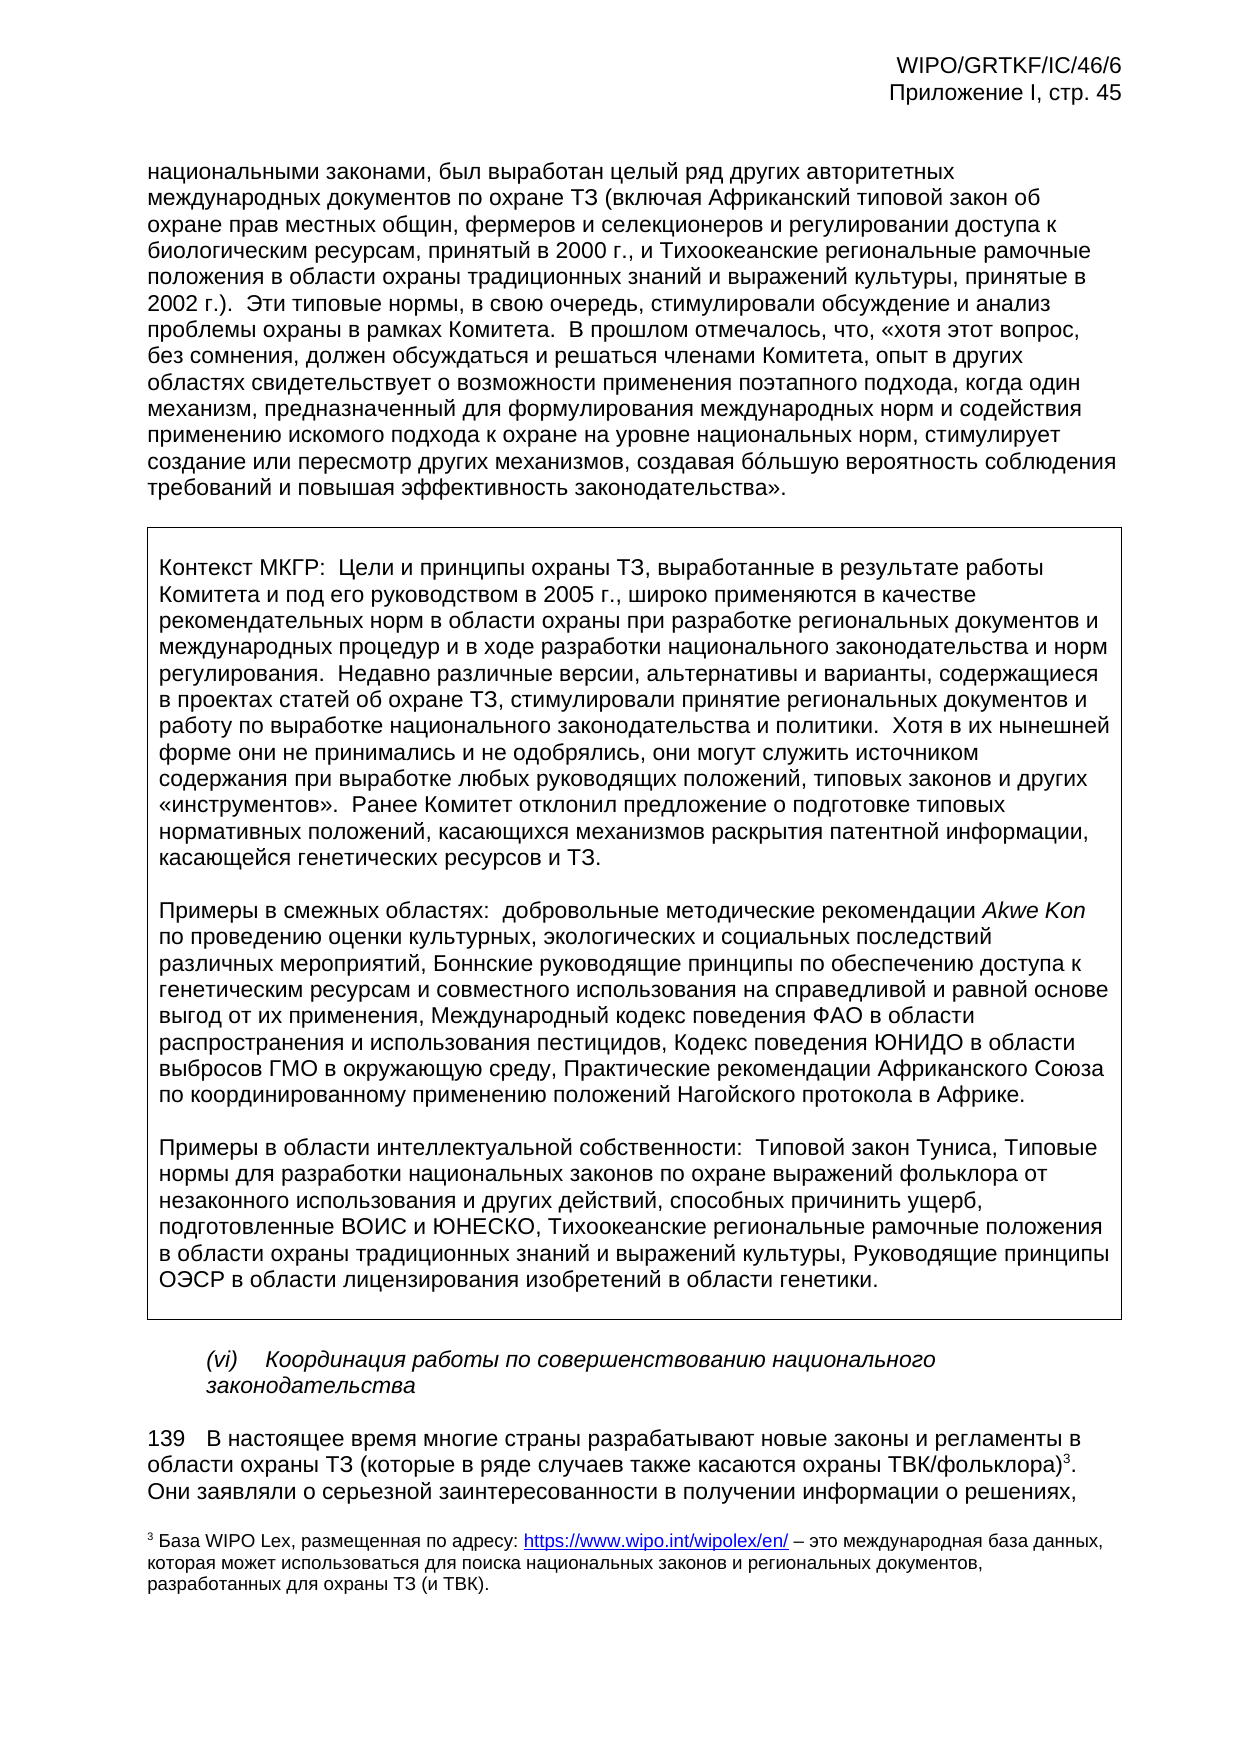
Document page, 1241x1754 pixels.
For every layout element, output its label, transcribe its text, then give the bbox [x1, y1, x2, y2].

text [147, 1425, 1122, 1504]
subtitle (vi) Координация работы по совершенствованию национального законодательства [206, 1346, 1122, 1399]
table_header Контекст МКГР: Цели и принципы охраны ТЗ, выработанные в результате работы Комитета и под его руководством в 2005 г., широко применяются в качестве рекомендательных норм в области охраны при разработке региональных документов и международных процедур и в ходе разработки национального законодательства и норм регулирования. Недавно различные версии, альтернативы и варианты, содержащиеся в проектах статей об охране ТЗ, стимулировали принятие региональных документов и работу по выработке национального законодательства и политики. Хотя в их нынешней форме они не принимались и не одобрялись, они могут служить источником содержания при выработке любых руководящих положений, типовых законов и других «инструментов». Ранее Комитет отклонил предложение о подготовке типовых нормативных положений, касающихся механизмов раскрытия патентной информации, касающейся генетических ресурсов и ТЗ. Примеры в смежных областях: добровольные методические рекомендации Akwe Kon по проведению оценки культурных, экологических и социальных последствий различных мероприятий, Боннские руководящие принципы по обеспечению доступа к генетическим ресурсам и совместного использования на справедливой и равной основе выгод от их применения, Международный кодекс поведения ФАО в области распространения и использования пестицидов, Кодекс поведения ЮНИДО в области выбросов ГМО в окружающую среду, Практические рекомендации Африканского Союза по координированному применению положений Нагойского протокола в Африке. Примеры в области интеллектуальной собственности: Типовой закон Туниса, Типовые нормы для разработки национальных законов по охране выражений фольклора от незаконного использования и других действий, способных причинить ущерб, подготовленные ВОИС и ЮНЕСКО, Тихоокеанские региональные рамочные положения в области охраны традиционных знаний и выражений культуры, Руководящие принципы ОЭСР в области лицензирования изобретений в области генетики. [148, 528, 1121, 1318]
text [147, 158, 1122, 501]
